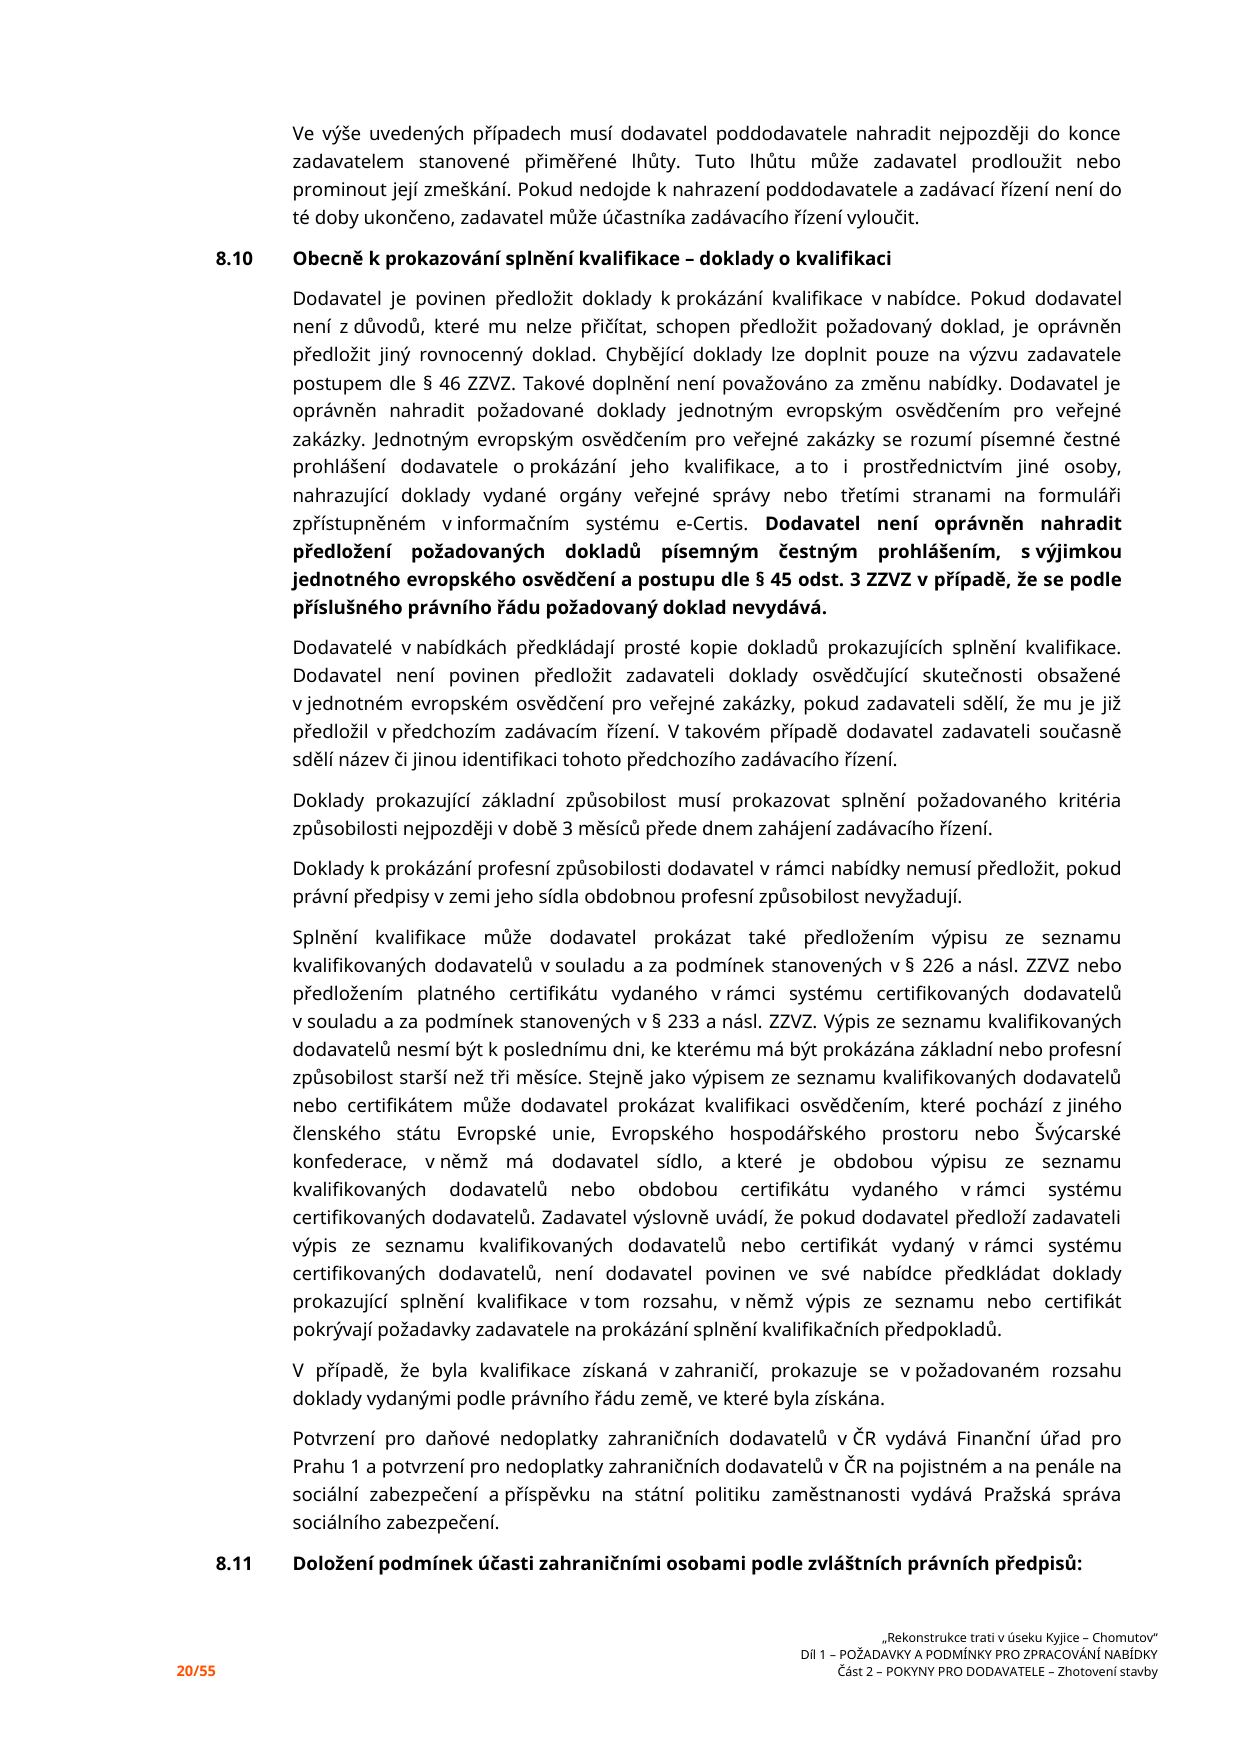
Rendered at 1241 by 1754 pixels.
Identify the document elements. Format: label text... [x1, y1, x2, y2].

text Doložení podmínek účasti zahraničními osobami podle zvláštních právních předpisů: [216, 1550, 1122, 1576]
text Dodavatel je povinen předložit doklady k prokázání kvalifikace v nabídce. Pokud dodavatel není z důvodů, které mu nelze přičítat, schopen předložit požadovaný doklad, je oprávněn předložit jiný rovnocenný doklad. Chybějící doklady lze doplnit pouze na výzvu zadavatele postupem dle § 46 ZZVZ. Takové doplnění není považováno za změnu nabídky. Dodavatel je oprávněn nahradit požadované doklady jednotným evropským osvědčením pro veřejné zakázky. Jednotným evropským osvědčením pro veřejné zakázky se rozumí písemné čestné prohlášení dodavatele o prokázání jeho kvalifikace, a to i prostřednictvím jiné osoby, nahrazující doklady vydané orgány veřejné správy nebo třetími stranami na formuláři zpřístupněném v informačním systému e-Certis. Dodavatel není oprávněn nahradit předložení požadovaných dokladů písemným čestným prohlášením, s výjimkou jednotného evropského osvědčení a postupu dle § 45 odst. 3 ZZVZ v případě, že se podle příslušného právního řádu požadovaný doklad nevydává. [292, 286, 1122, 619]
text Doklady prokazující základní způsobilost musí prokazovat splnění požadovaného kritéria způsobilosti nejpozději v době 3 měsíců přede dnem zahájení zadávacího řízení. [292, 787, 1122, 841]
text V případě, že byla kvalifikace získaná v zahraničí, prokazuje se v požadovaném rozsahu doklady vydanými podle právního řádu země, ve které byla získána. [292, 1357, 1122, 1411]
text Splnění kvalifikace může dodavatel prokázat také předložením výpisu ze seznamu kvalifikovaných dodavatelů v souladu a za podmínek stanovených v § 226 a násl. ZZVZ nebo předložením platného certifikátu vydaného v rámci systému certifikovaných dodavatelů v souladu a za podmínek stanovených v § 233 a násl. ZZVZ. Výpis ze seznamu kvalifikovaných dodavatelů nesmí být k poslednímu dni, ke kterému má být prokázána základní nebo profesní způsobilost starší než tři měsíce. Stejně jako výpisem ze seznamu kvalifikovaných dodavatelů nebo certifikátem může dodavatel prokázat kvalifikaci osvědčením, které pochází z jiného členského státu Evropské unie, Evropského hospodářského prostoru nebo Švýcarské konfederace, v němž má dodavatel sídlo, a které je obdobou výpisu ze seznamu kvalifikovaných dodavatelů nebo obdobou certifikátu vydaného v rámci systému certifikovaných dodavatelů. Zadavatel výslovně uvádí, že pokud dodavatel předloží zadavateli výpis ze seznamu kvalifikovaných dodavatelů nebo certifikát vydaný v rámci systému certifikovaných dodavatelů, není dodavatel povinen ve své nabídce předkládat doklady prokazující splnění kvalifikace v tom rozsahu, v němž výpis ze seznamu nebo certifikát pokrývají požadavky zadavatele na prokázání splnění kvalifikačních předpokladů. [292, 924, 1122, 1342]
text Obecně k prokazování splnění kvalifikace – doklady o kvalifikaci [216, 245, 1122, 271]
text Doklady k prokázání profesní způsobilosti dodavatel v rámci nabídky nemusí předložit, pokud právní předpisy v zemi jeho sídla obdobnou profesní způsobilost nevyžadují. [292, 856, 1122, 909]
text Potvrzení pro daňové nedoplatky zahraničních dodavatelů v ČR vydává Finanční úřad pro Prahu 1 a potvrzení pro nedoplatky zahraničních dodavatelů v ČR na pojistném a na penále na sociální zabezpečení a příspěvku na státní politiku zaměstnanosti vydává Pražská správa sociálního zabezpečení. [292, 1426, 1122, 1535]
text Dodavatelé v nabídkách předkládají prosté kopie dokladů prokazujících splnění kvalifikace. Dodavatel není povinen předložit zadavateli doklady osvědčující skutečnosti obsažené v jednotném evropském osvědčení pro veřejné zakázky, pokud zadavateli sdělí, že mu je již předložil v předchozím zadávacím řízení. V takovém případě dodavatel zadavateli současně sdělí název či jinou identifikaci tohoto předchozího zadávacího řízení. [292, 634, 1122, 772]
text Ve výše uvedených případech musí dodavatel poddodavatele nahradit nejpozději do konce zadavatelem stanovené přiměřené lhůty. Tuto lhůtu může zadavatel prodloužit nebo prominout její zmeškání. Pokud nedojde k nahrazení poddodavatele a zadávací řízení není do té doby ukončeno, zadavatel může účastníka zadávacího řízení vyloučit. [292, 121, 1122, 230]
